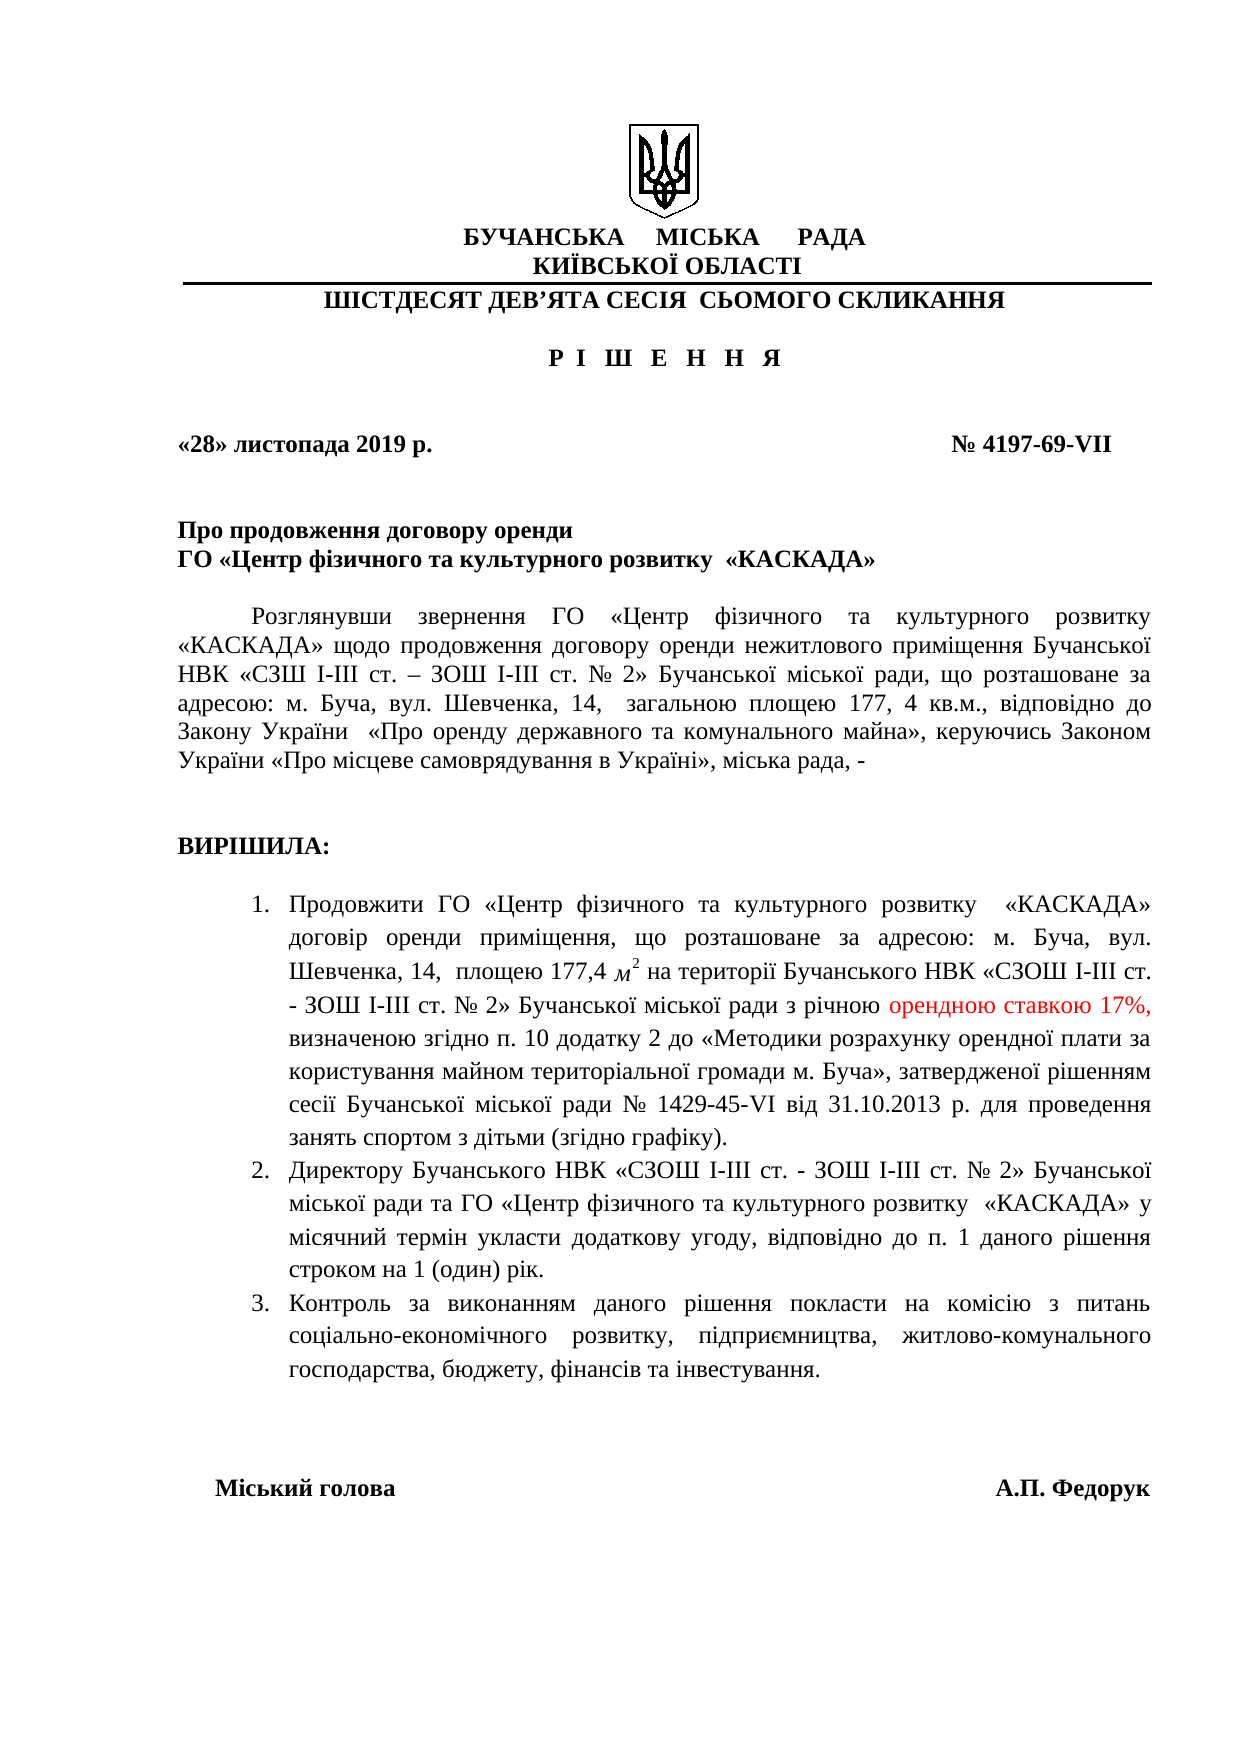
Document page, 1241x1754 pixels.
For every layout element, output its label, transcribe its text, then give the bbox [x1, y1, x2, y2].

list Продовжити ГО «Центр фізичного та культурного розвитку «КАСКАДА» договір оренди приміщення, що розташоване за адресою: м. Буча, вул. Шевченка, 14, площею 177,4 на території Бучанського НВК «СЗОШ I-III ст. - ЗОШ I-III ст. № 2» Бучанської міської ради з річною орендною ставкою 17%, визначеною згідно п. 10 додатку 2 до «Методики розрахунку орендної плати за користування майном територіальної громади м. Буча», затвердженої рішенням сесії Бучанської міської ради № 1429-45-VI від 31.10.2013 р. для проведення занять спортом з дітьми (згідно графіку). [251, 889, 1152, 1151]
text КИЇВСЬКОЇ ОБЛАСТІ [183, 251, 1152, 282]
text ГО «Центр фізичного та культурного розвитку «КАСКАДА» [177, 544, 1152, 573]
text Міський голова А.П. Федорук [215, 1473, 1152, 1502]
text «28» листопада 2019 р. № 4197-69-VII [177, 429, 1152, 458]
list Контроль за виконанням даного рішення покласти на комісію з питань соціально-економічного розвитку, підприємництва, житлово-комунального господарства, бюджету, фінансів та інвестування. [251, 1288, 1152, 1382]
text ШІСТДЕСЯТ ДЕВ’ЯТА СЕСІЯ СЬОМОГО СКЛИКАННЯ [177, 285, 1152, 314]
text Розглянувши звернення ГО «Центр фізичного та культурного розвитку «КАСКАДА» щодо продовження договору оренди нежитлового приміщення Бучанської НВК «СЗШ І-ІІІ ст. – ЗОШ І-ІІІ ст. № 2» Бучанської міської ради, що розташоване за адресою: м. Буча, вул. Шевченка, 14, загальною площею 177, 4 кв.м., відповідно до Закону України «Про оренду державного та комунального майна», керуючись Законом України «Про місцеве самоврядування в Україні», міська рада, - [177, 601, 1152, 774]
text Р І Ш Е Н Н Я [177, 343, 1152, 371]
text ВИРІШИЛА: [177, 831, 1152, 860]
list Директору Бучанського НВК «СЗОШ I-III ст. - ЗОШ I-III ст. № 2» Бучанської міської ради та ГО «Центр фізичного та культурного розвитку «КАСКАДА» у місячний термін укласти додаткову угоду, відповідно до п. 1 даного рішення строком на 1 (один) рік. [251, 1156, 1152, 1283]
text Про продовження договору оренди [177, 515, 1152, 544]
text БУЧАНСЬКА МІСЬКА РАДА [177, 222, 1152, 251]
